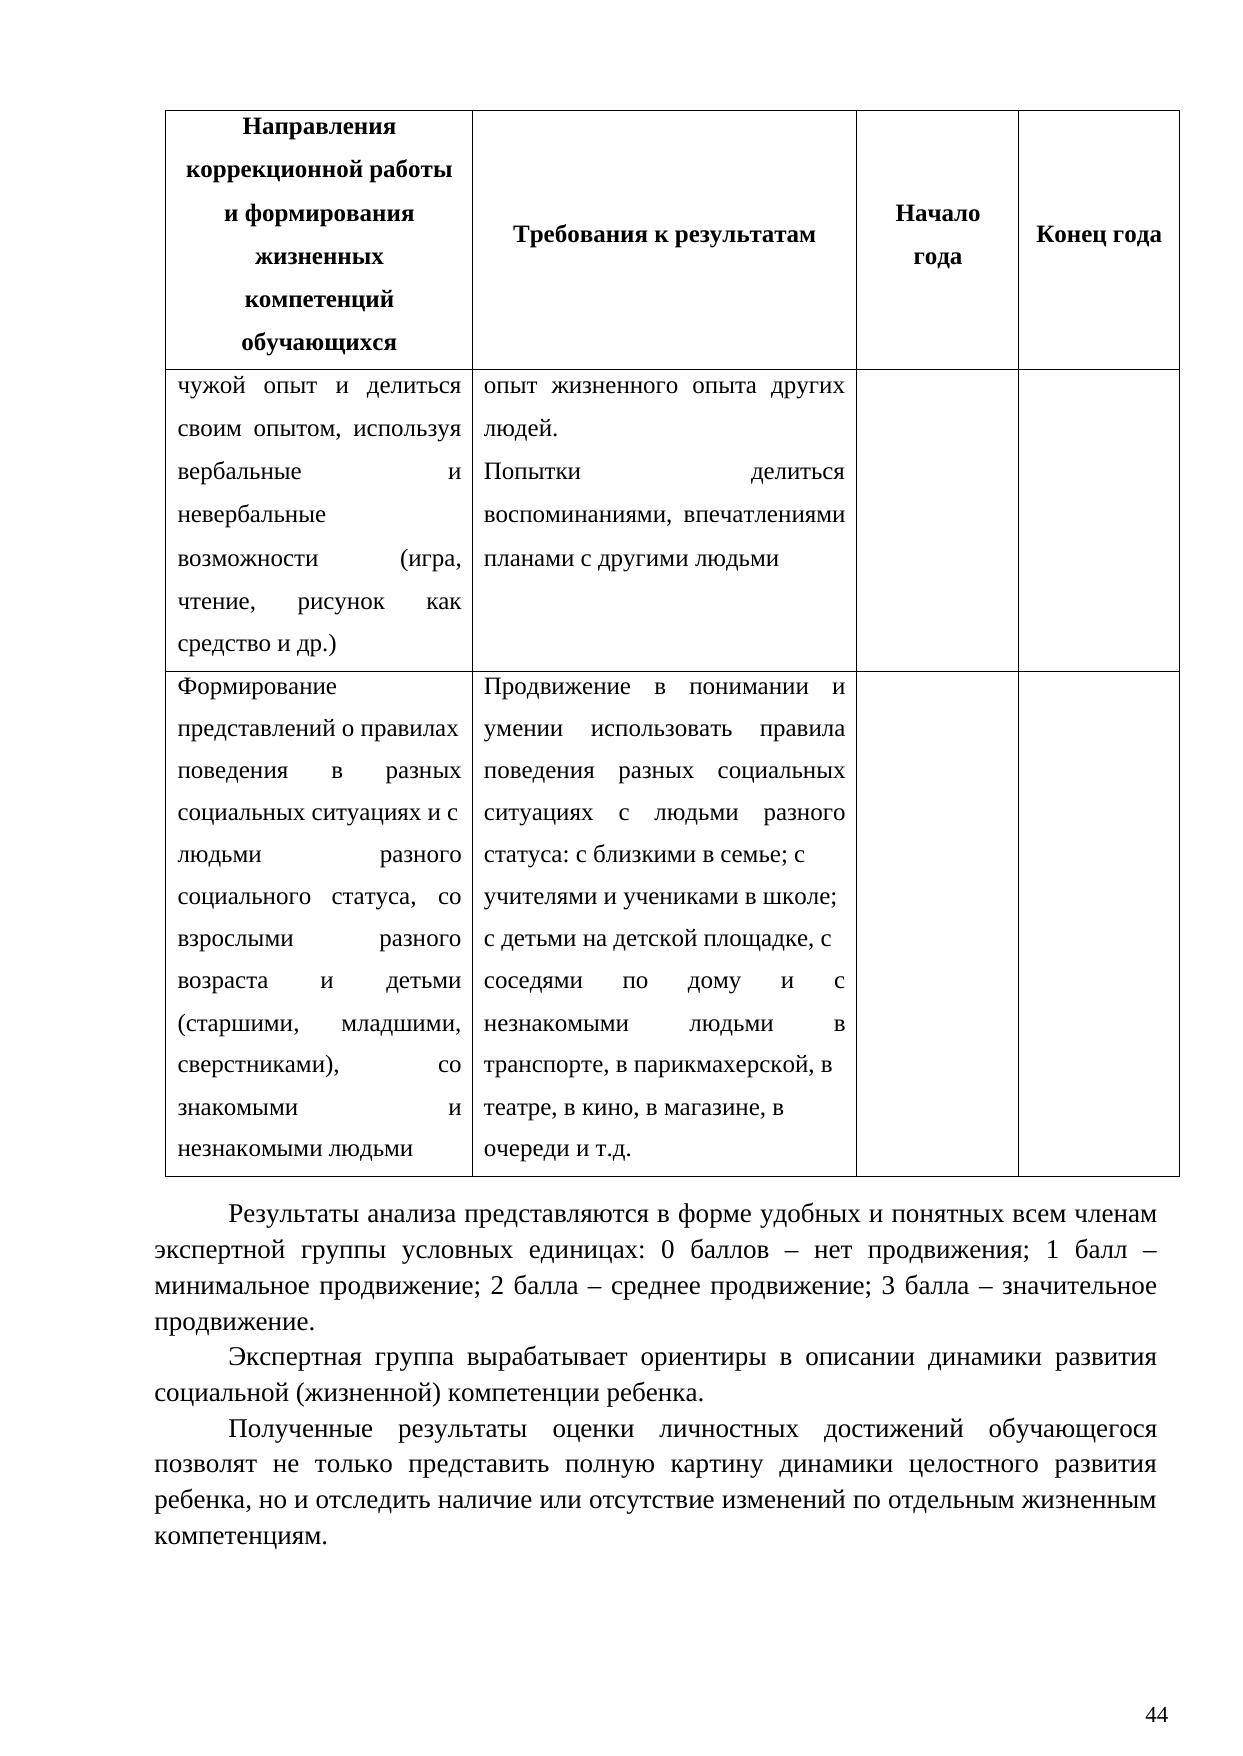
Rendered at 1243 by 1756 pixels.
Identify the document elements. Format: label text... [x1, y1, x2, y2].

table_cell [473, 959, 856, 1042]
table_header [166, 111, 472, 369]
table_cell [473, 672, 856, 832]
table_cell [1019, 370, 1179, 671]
text Полученные результаты оценки личностных достижений обучающегося позволят не только представить полную картину динамики целостного развития ребенка, но и отследить наличие или отсутствие изменений по отдельным жизненным компетенциям. [154, 1412, 1158, 1550]
text Результаты анализа представляются в форме удобных и понятных всем членам экспертной группы условных единицах: 0 баллов – нет продвижения; 1 балл – минимальное продвижение; 2 балла – среднее продвижение; 3 балла – значительное продвижение. [154, 1197, 1158, 1336]
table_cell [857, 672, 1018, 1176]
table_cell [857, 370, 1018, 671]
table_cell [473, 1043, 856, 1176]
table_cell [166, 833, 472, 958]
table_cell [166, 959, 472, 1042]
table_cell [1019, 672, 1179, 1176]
text Экспертная группа вырабатывает ориентиры в описании динамики развития социальной (жизненной) компетенции ребенка. [154, 1340, 1158, 1407]
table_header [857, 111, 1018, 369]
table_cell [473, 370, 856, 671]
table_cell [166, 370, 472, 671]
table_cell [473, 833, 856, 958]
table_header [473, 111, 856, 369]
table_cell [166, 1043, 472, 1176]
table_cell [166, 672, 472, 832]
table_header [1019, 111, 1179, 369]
